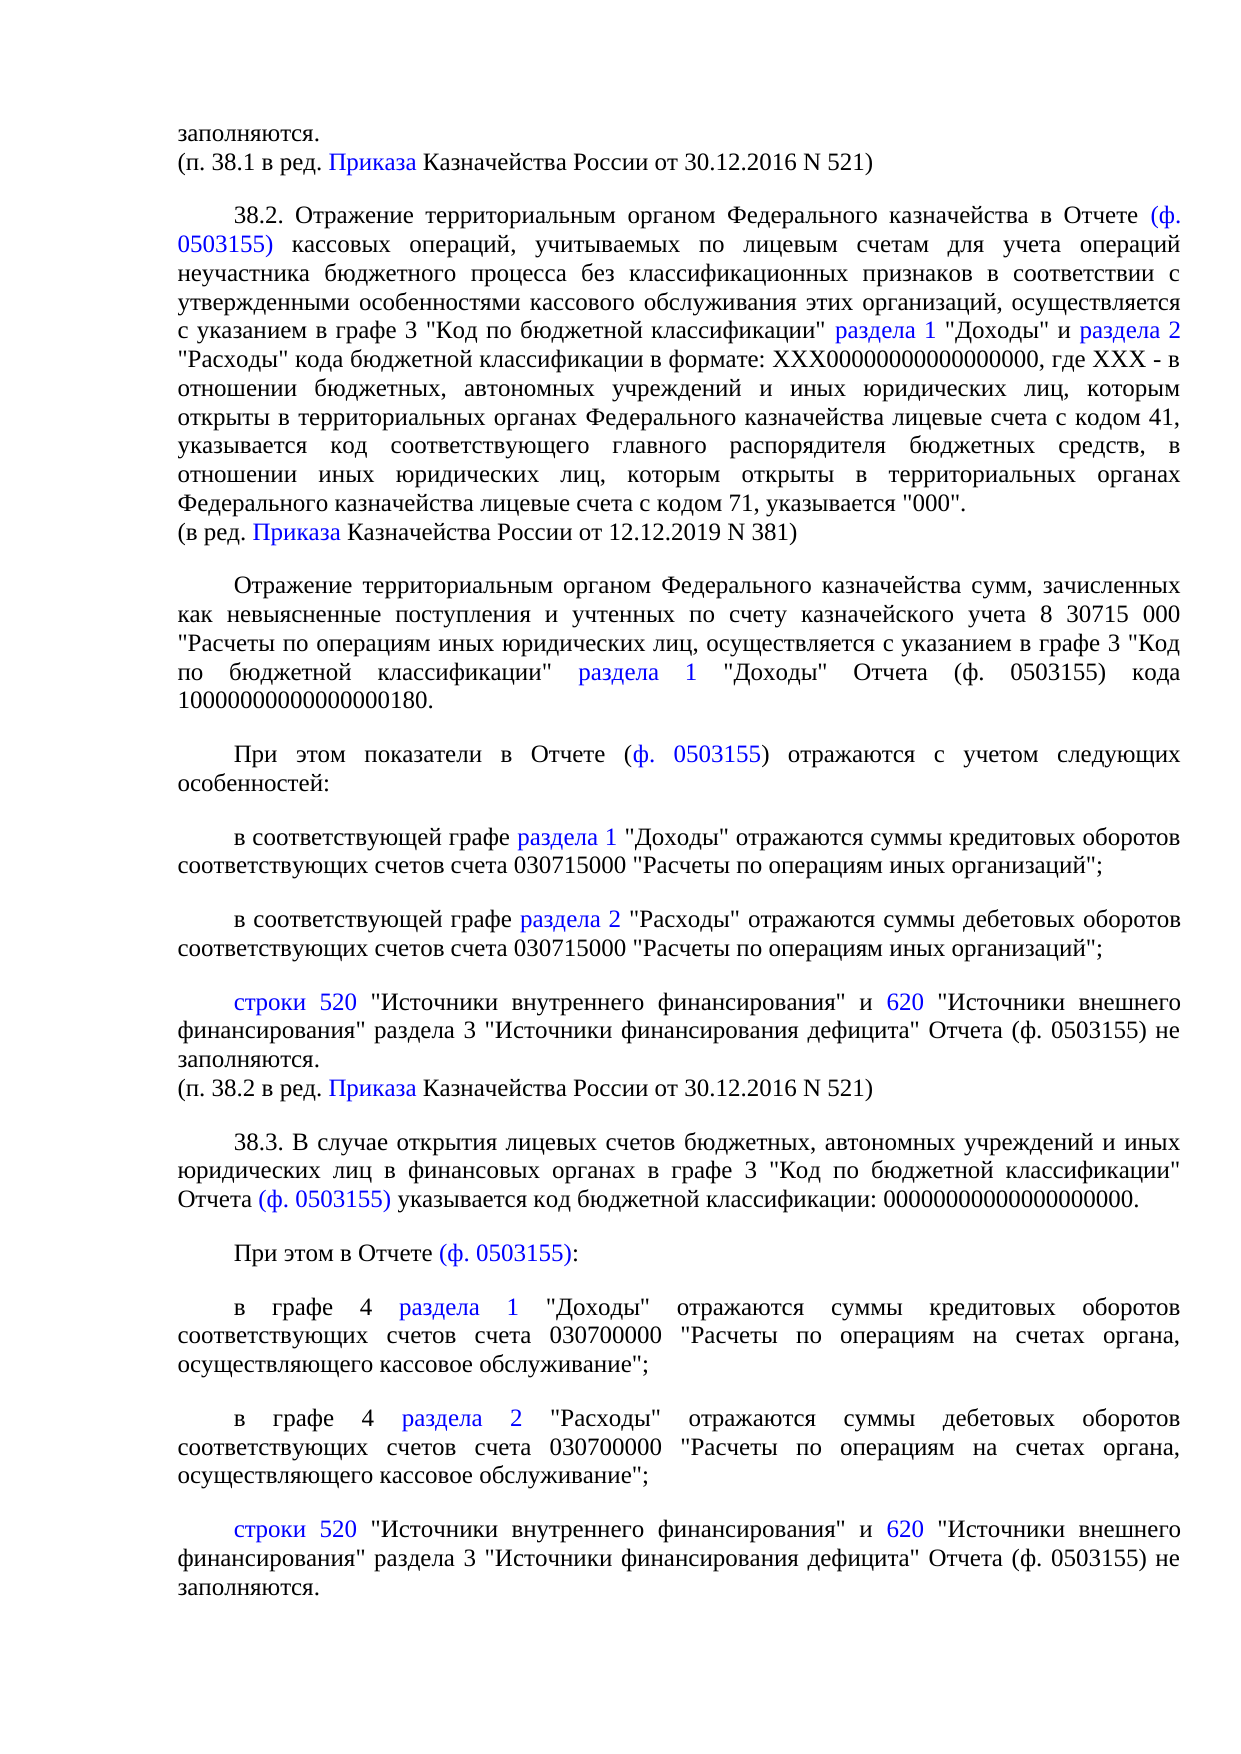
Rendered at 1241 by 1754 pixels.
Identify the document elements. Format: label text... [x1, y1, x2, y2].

text в графе 4 раздела 2 "Расходы" отражаются суммы дебетовых оборотов соответствующих счетов счета 030700000 "Расчеты по операциям на счетах органа, осуществляющего кассовое обслуживание"; [177, 1403, 1181, 1489]
text (п. 38.1 в ред. Приказа Казначейства России от 30.12.2016 N 521) [177, 147, 1181, 176]
text в соответствующей графе раздела 2 "Расходы" отражаются суммы дебетовых оборотов соответствующих счетов счета 030715000 "Расчеты по операциям иных организаций"; [177, 904, 1181, 962]
text (в ред. Приказа Казначейства России от 12.12.2019 N 381) [177, 517, 1181, 546]
text в соответствующей графе раздела 1 "Доходы" отражаются суммы кредитовых оборотов соответствующих счетов счета 030715000 "Расчеты по операциям иных организаций"; [177, 822, 1181, 879]
text 38.2. Отражение территориальным органом Федерального казначейства в Отчете (ф. 0503155) кассовых операций, учитываемых по лицевым счетам для учета операций неучастника бюджетного процесса без классификационных признаков в соответствии с утвержденными особенностями кассового обслуживания этих организаций, осуществляется с указанием в графе 3 "Код по бюджетной классификации" раздела 1 "Доходы" и раздела 2 "Расходы" кода бюджетной классификации в формате: XXX00000000000000000, где XXX - в отношении бюджетных, автономных учреждений и иных юридических лиц, которым открыты в территориальных органах Федерального казначейства лицевые счета с кодом 41, указывается код соответствующего главного распорядителя бюджетных средств, в отношении иных юридических лиц, которым открыты в территориальных органах Федерального казначейства лицевые счета с кодом 71, указывается "000". [177, 201, 1181, 517]
text Отражение территориальным органом Федерального казначейства сумм, зачисленных как невыясненные поступления и учтенных по счету казначейского учета 8 30715 000 "Расчеты по операциям иных юридических лиц, осуществляется с указанием в графе 3 "Код по бюджетной классификации" раздела 1 "Доходы" Отчета (ф. 0503155) кода 10000000000000000180. [177, 571, 1181, 714]
text При этом в Отчете (ф. 0503155): [177, 1238, 1181, 1267]
text 38.3. В случае открытия лицевых счетов бюджетных, автономных учреждений и иных юридических лиц в финансовых органах в графе 3 "Код по бюджетной классификации" Отчета (ф. 0503155) указывается код бюджетной классификации: 00000000000000000000. [177, 1127, 1181, 1213]
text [177, 118, 1181, 147]
text При этом показатели в Отчете (ф. 0503155) отражаются с учетом следующих особенностей: [177, 739, 1181, 797]
text в графе 4 раздела 1 "Доходы" отражаются суммы кредитовых оборотов соответствующих счетов счета 030700000 "Расчеты по операциям на счетах органа, осуществляющего кассовое обслуживание"; [177, 1292, 1181, 1378]
text (п. 38.2 в ред. Приказа Казначейства России от 30.12.2016 N 521) [177, 1073, 1181, 1102]
